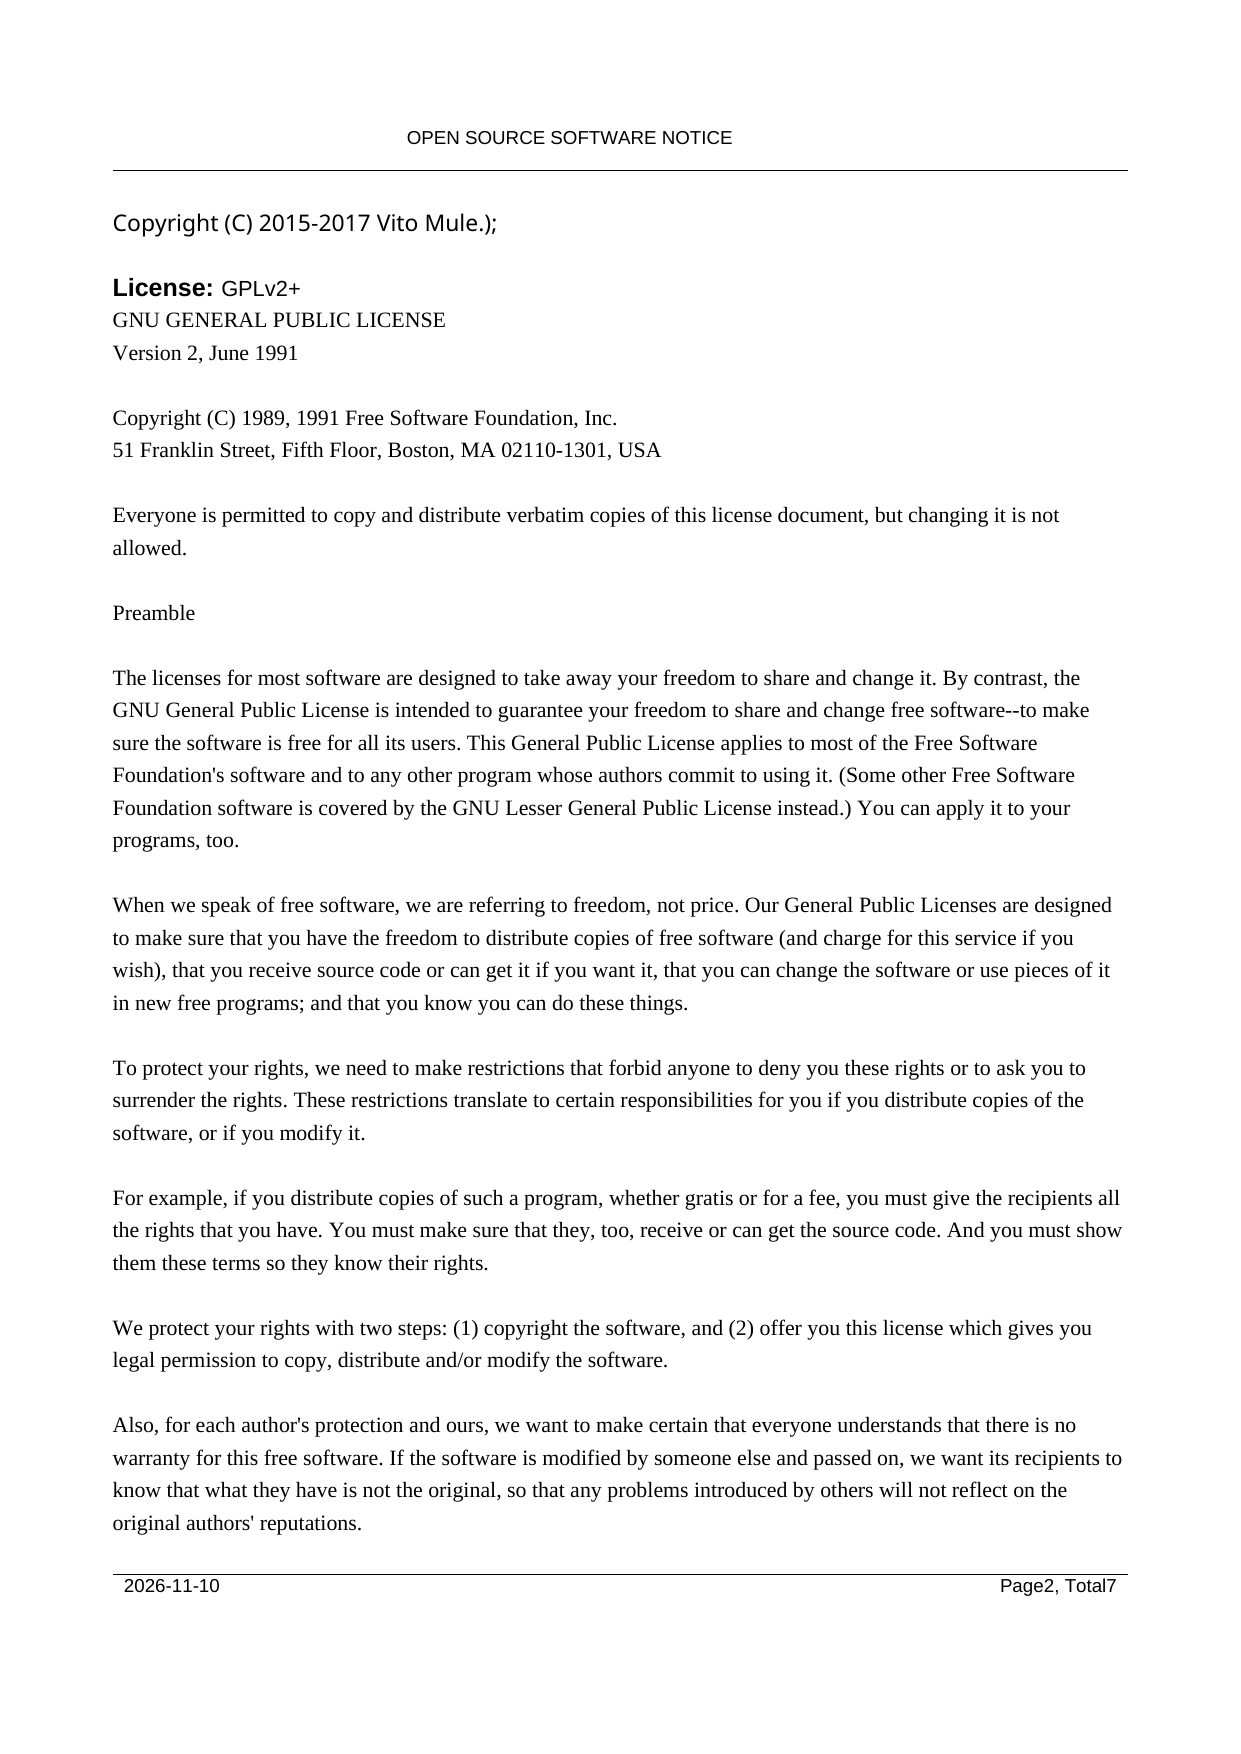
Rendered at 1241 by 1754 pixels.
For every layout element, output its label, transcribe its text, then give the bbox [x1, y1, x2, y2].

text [112, 304, 1128, 1539]
text License: GPLv2+ [112, 271, 1128, 304]
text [112, 206, 1128, 271]
